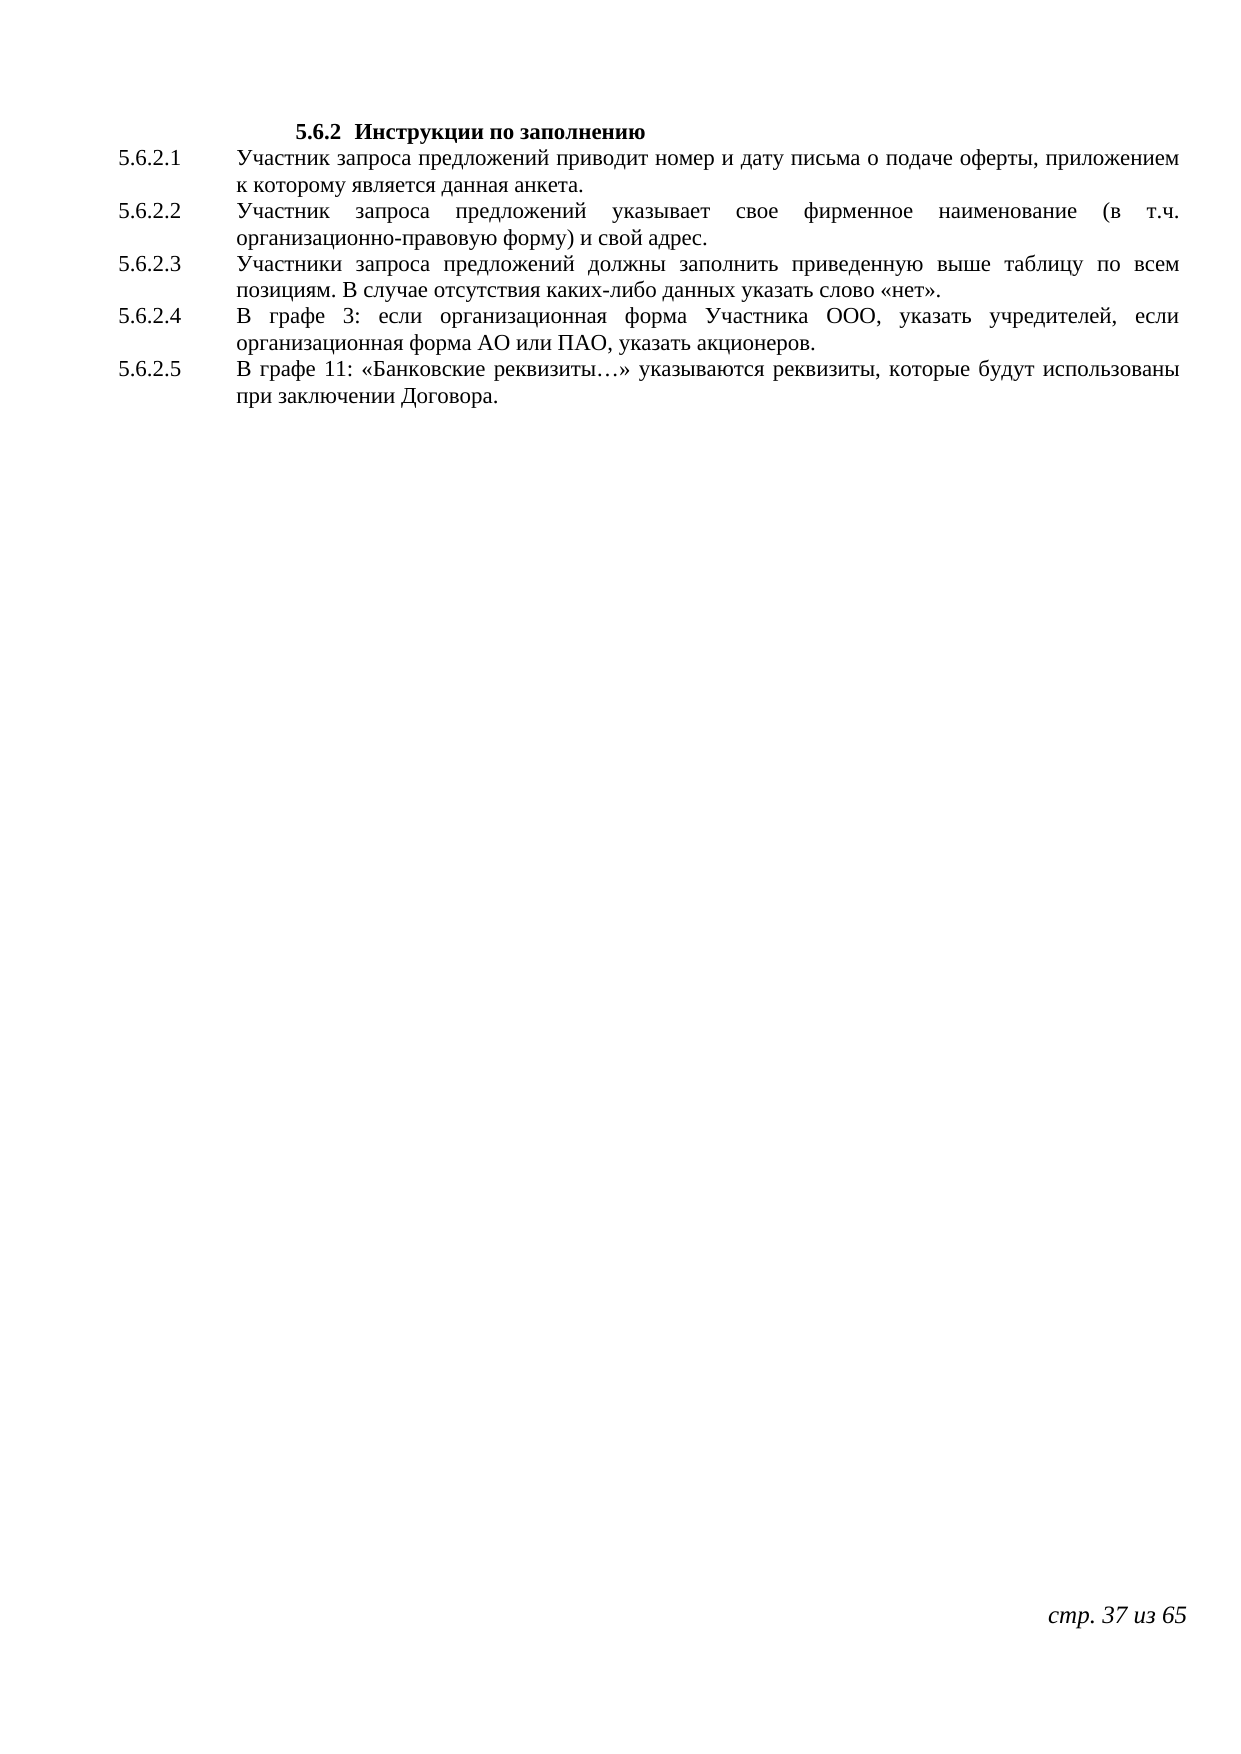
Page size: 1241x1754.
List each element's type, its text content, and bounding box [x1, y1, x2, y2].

text Участники запроса предложений должны заполнить приведенную выше таблицу по всем позициям. В случае отсутствия каких-либо данных указать слово «нет». [118, 250, 1181, 303]
text Инструкции по заполнению [236, 118, 1181, 144]
text В графе 3: если организационная форма Участника ООО, указать учредителей, если организационная форма АО или ПАО, указать акционеров. [118, 303, 1181, 355]
text Участник запроса предложений указывает свое фирменное наименование (в т.ч. организационно-правовую форму) и свой адрес. [118, 197, 1181, 250]
text Участник запроса предложений приводит номер и дату письма о подаче оферты, приложением к которому является данная анкета. [118, 144, 1181, 197]
text В графе 11: «Банковские реквизиты…» указываются реквизиты, которые будут использованы при заключении Договора. [118, 355, 1181, 408]
